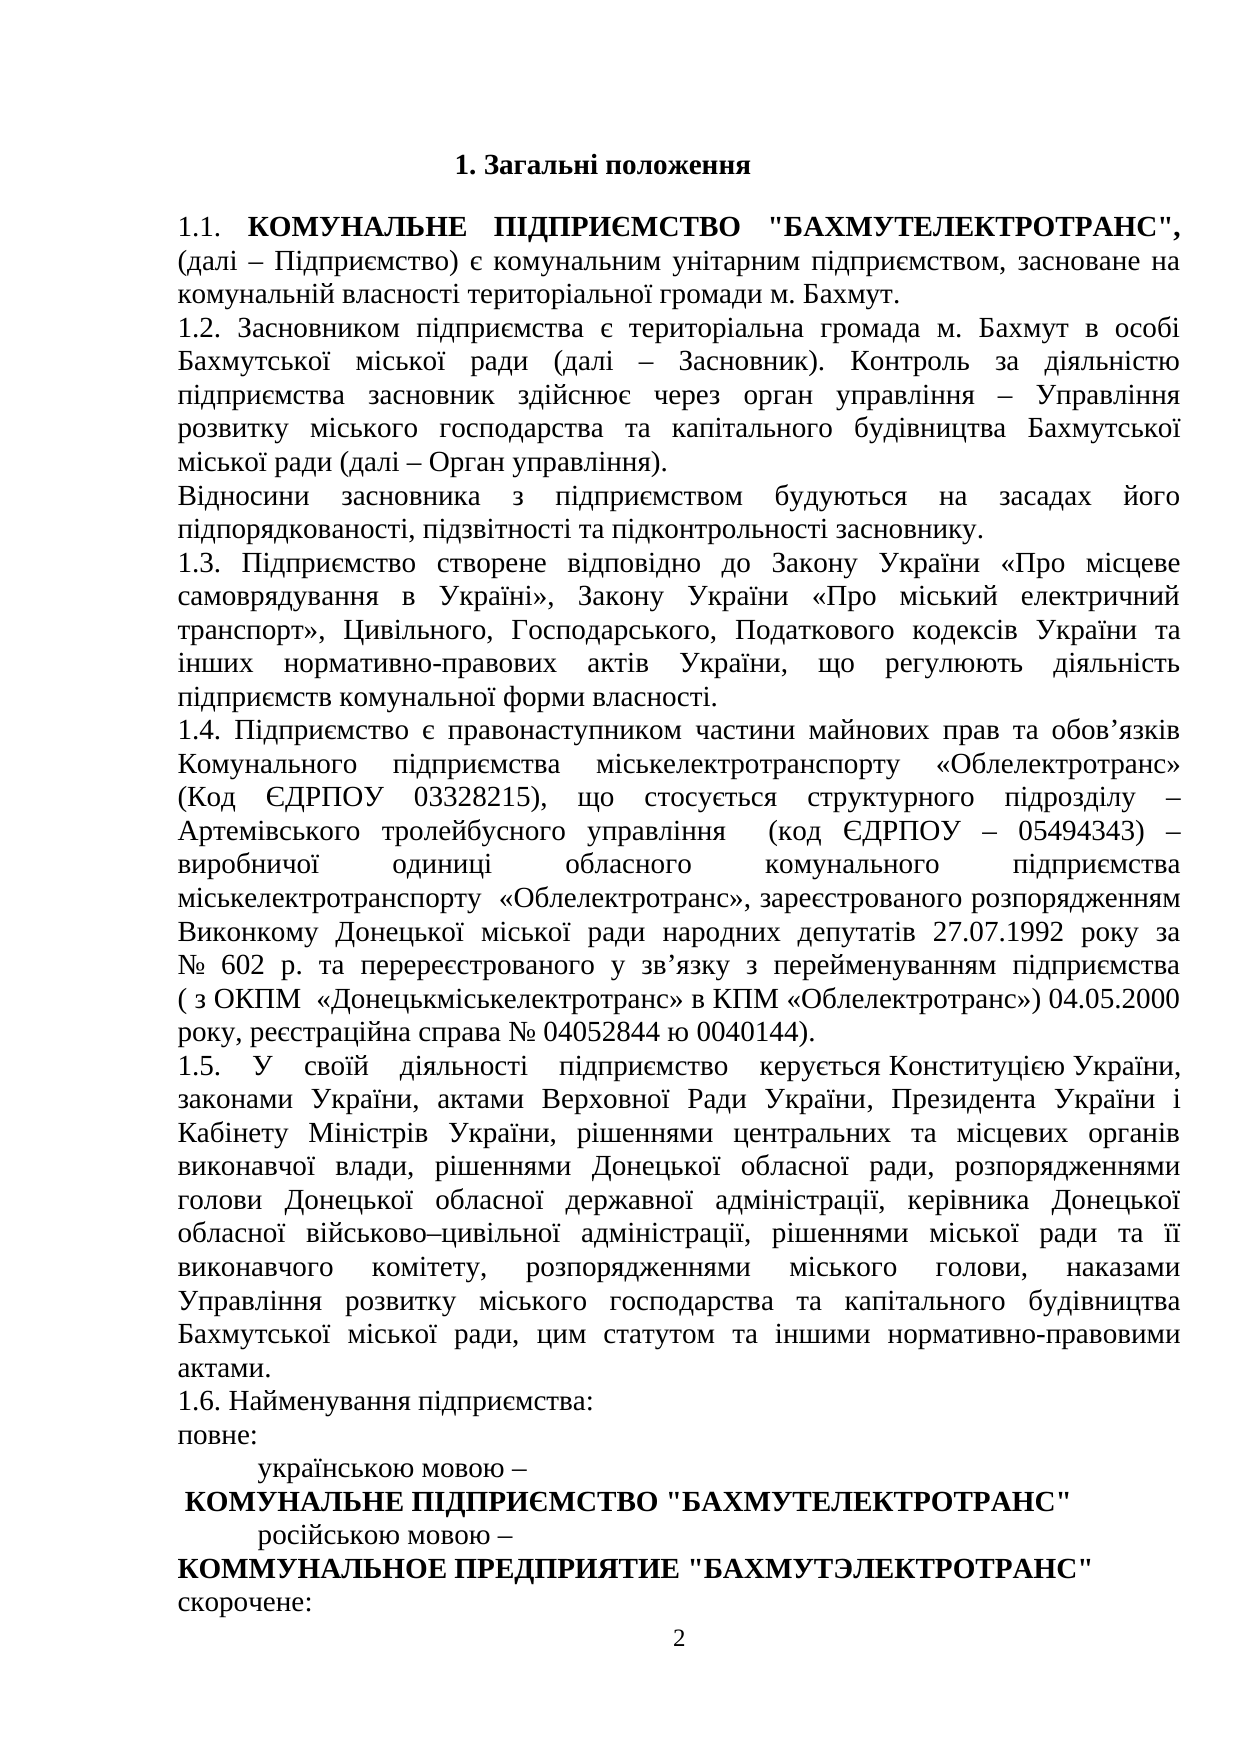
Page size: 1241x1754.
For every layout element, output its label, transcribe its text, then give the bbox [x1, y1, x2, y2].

text російською мовою – [177, 1517, 1181, 1551]
text КОМУНАЛЬНЕ ПІДПРИЄМСТВО "БАХМУТЕЛЕКТРОТРАНС" [177, 1484, 1181, 1517]
text 1.2. Засновником підприємства є територіальна громада м. Бахмут в особі Бахмутської міської ради (далі – Засновник). Контроль за діяльністю підприємства засновник здійснює через орган управління – Управління розвитку міського господарства та капітального будівництва Бахмутської міської ради (далі – Орган управління). [177, 310, 1181, 478]
text 1. Загальні положення [177, 147, 1181, 181]
text 1.1. КОМУНАЛЬНЕ ПІДПРИЄМСТВО "БАХМУТЕЛЕКТРОТРАНС", (далі – Підприємство) є комунальним унітарним підприємством, засноване на комунальній власності територіальної громади м. Бахмут. [177, 209, 1181, 310]
text Відносини засновника з підприємством будуються на засадах його підпорядкованості, підзвітності та підконтрольності засновнику. [177, 478, 1181, 545]
text українською мовою – [177, 1450, 1181, 1484]
text 1.5. У своїй діяльності підприємство керується Конституцією України, законами України, актами Верховної Ради України, Президента України і Кабінету Міністрів України, рішеннями центральних та місцевих органів виконавчої влади, рішеннями Донецької обласної ради, розпорядженнями голови Донецької обласної державної адміністрації, керівника Донецької обласної військово–цивільної адміністрації, рішеннями міської ради та її виконавчого комітету, розпорядженнями міського голови, наказами Управління розвитку міського господарства та капітального будівництва Бахмутської міської ради, цим статутом та іншими нормативно-правовими актами. [177, 1048, 1181, 1383]
text 1.4. Підприємство є правонаступником частини майнових прав та обов’язків Комунального підприємства міськелектротранспорту «Облелектротранс» (Код ЄДРПОУ 03328215), що стосується структурного підрозділу – Артемівського тролейбусного управління (код ЄДРПОУ – 05494343) – виробничої одиниці обласного комунального підприємства міськелектротранспорту «Облелектротранс», зареєстрованого розпорядженням Виконкому Донецької міської ради народних депутатів 27.07.1992 року за № 602 р. та перереєстрованого у зв’язку з перейменуванням підприємства ( з ОКПМ «Донецькміськелектротранс» в КПМ «Облелектротранс») 04.05.2000 року, реєстраційна справа № 04052844 ю 0040144). [177, 712, 1181, 1048]
text 1.3. Підприємство створене відповідно до Закону України «Про місцеве самоврядування в Україні», Закону України «Про міський електричний транспорт», Цивільного, Господарського, Податкового кодексів України та інших нормативно-правових актів України, що регулюють діяльність підприємств комунальної форми власності. [177, 545, 1181, 712]
text 1.6. Найменування підприємства: [177, 1383, 1181, 1417]
text повне: [177, 1417, 1181, 1450]
text скорочене: [177, 1584, 1181, 1618]
text КОММУНАЛЬНОЕ ПРЕДПРИЯТИЕ "БАХМУТЭЛЕКТРОТРАНС" [177, 1551, 1181, 1584]
